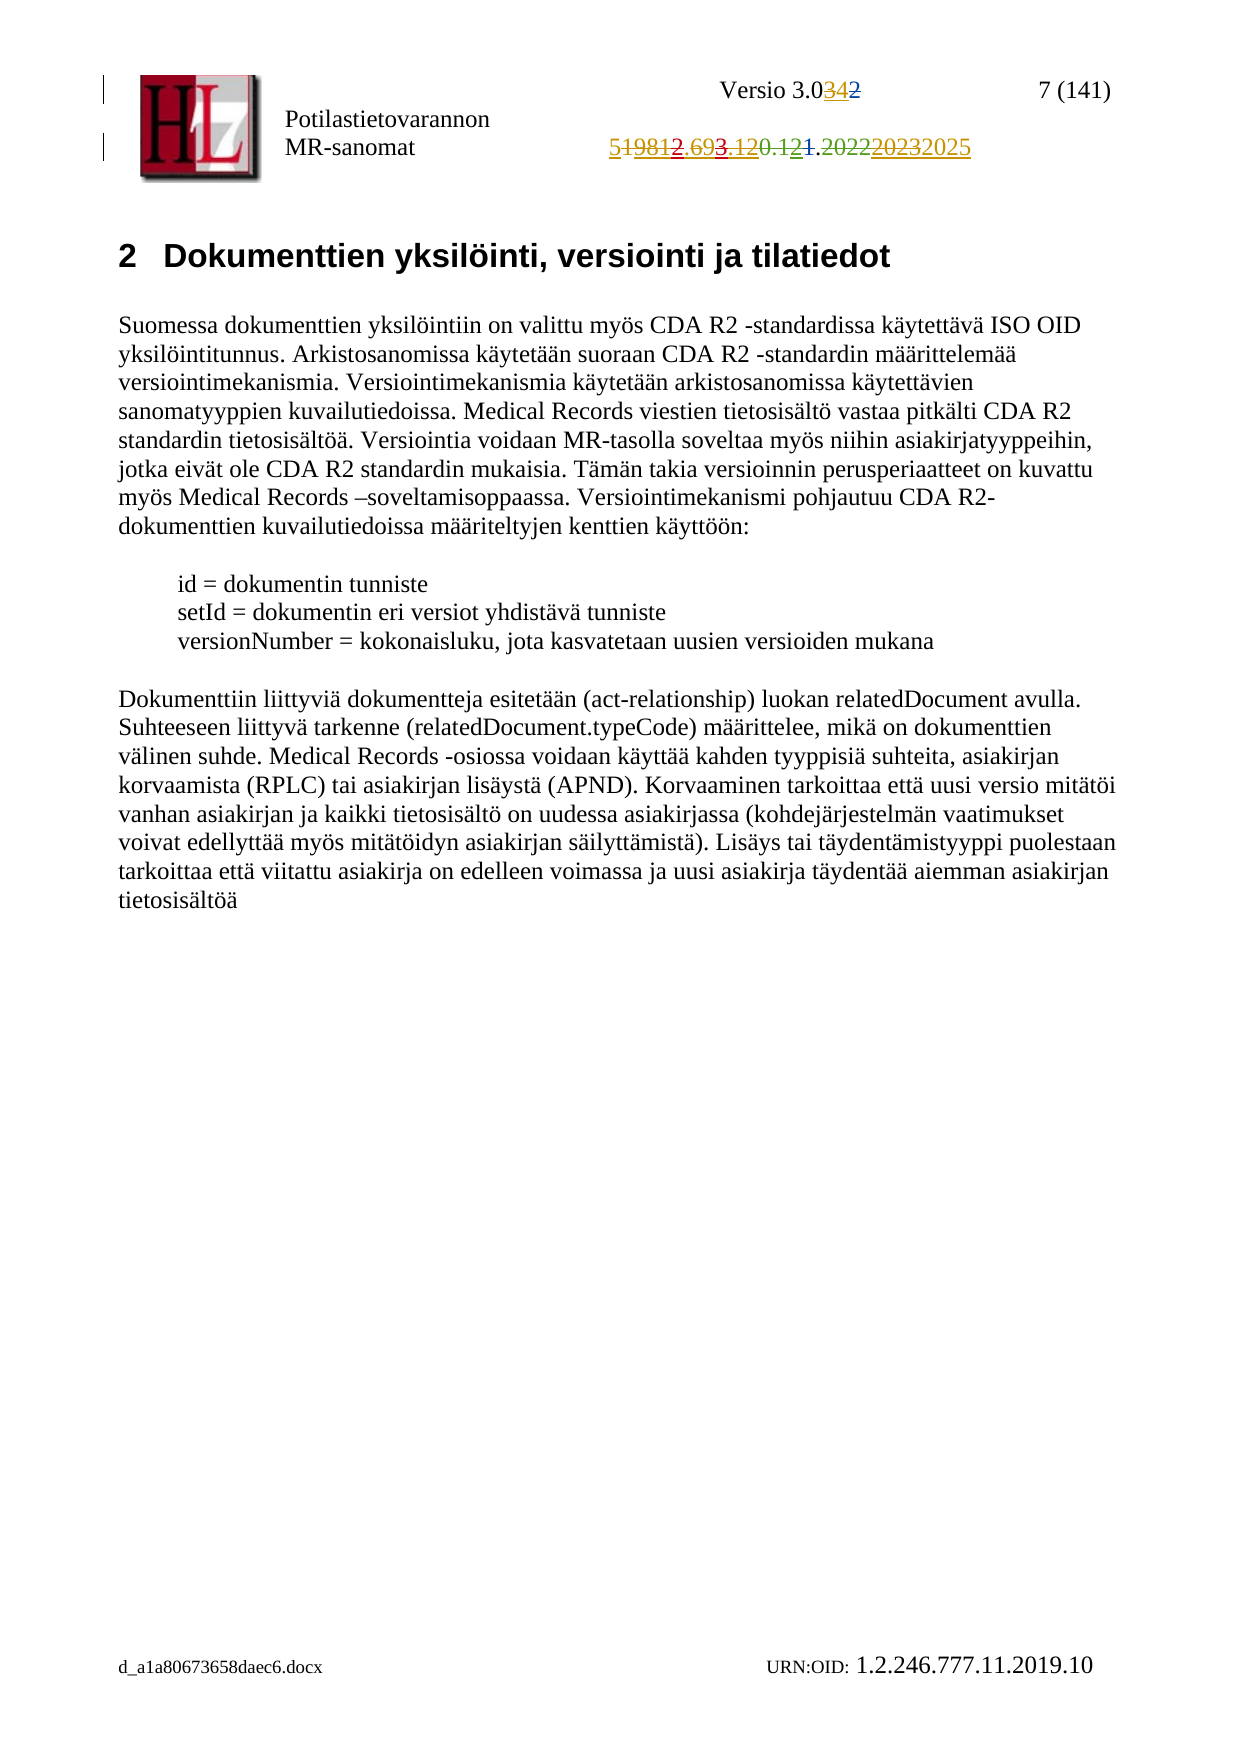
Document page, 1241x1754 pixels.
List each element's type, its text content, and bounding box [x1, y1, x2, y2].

text id = dokumentin tunniste [118, 569, 1122, 597]
text versionNumber = kokonaisluku, jota kasvatetaan uusien versioiden mukana [118, 626, 1122, 655]
text Dokumenttiin liittyviä dokumentteja esitetään (act-relationship) luokan relatedDocument avulla. [118, 684, 1122, 712]
text setId = dokumentin eri versiot yhdistävä tunniste [118, 597, 1122, 626]
text Suhteeseen liittyvä tarkenne (relatedDocument.typeCode) määrittelee, mikä on dokumenttien välinen suhde. Medical Records -osiossa voidaan käyttää kahden tyyppisiä suhteita, asiakirjan korvaamista (RPLC) tai asiakirjan lisäystä (APND). Korvaaminen tarkoittaa että uusi versio mitätöi vanhan asiakirjan ja kaikki tietosisältö on uudessa asiakirjassa (kohdejärjestelmän vaatimukset voivat edellyttää myös mitätöidyn asiakirjan säilyttämistä). Lisäys tai täydentämistyyppi puolestaan tarkoittaa että viitattu asiakirja on edelleen voimassa ja uusi asiakirja täydentää aiemman asiakirjan tietosisältöä [118, 712, 1122, 914]
subtitle Dokumenttien yksilöinti, versiointi ja tilatiedot [118, 237, 1122, 275]
picture [140, 75, 263, 183]
text Suomessa dokumenttien yksilöintiin on valittu myös CDA R2 -standardissa käytettävä ISO OID yksilöintitunnus. Arkistosanomissa käytetään suoraan CDA R2 -standardin määrittelemää versiointimekanismia. Versiointimekanismia käytetään arkistosanomissa käytettävien sanomatyyppien kuvailutiedoissa. Medical Records viestien tietosisältö vastaa pitkälti CDA R2 standardin tietosisältöä. Versiointia voidaan MR-tasolla soveltaa myös niihin asiakirjatyyppeihin, jotka eivät ole CDA R2 standardin mukaisia. Tämän takia versioinnin perusperiaatteet on kuvattu myös Medical Records –soveltamisoppaassa. Versiointimekanismi pohjautuu CDA R2-dokumenttien kuvailutiedoissa määriteltyjen kenttien käyttöön: [118, 310, 1122, 540]
